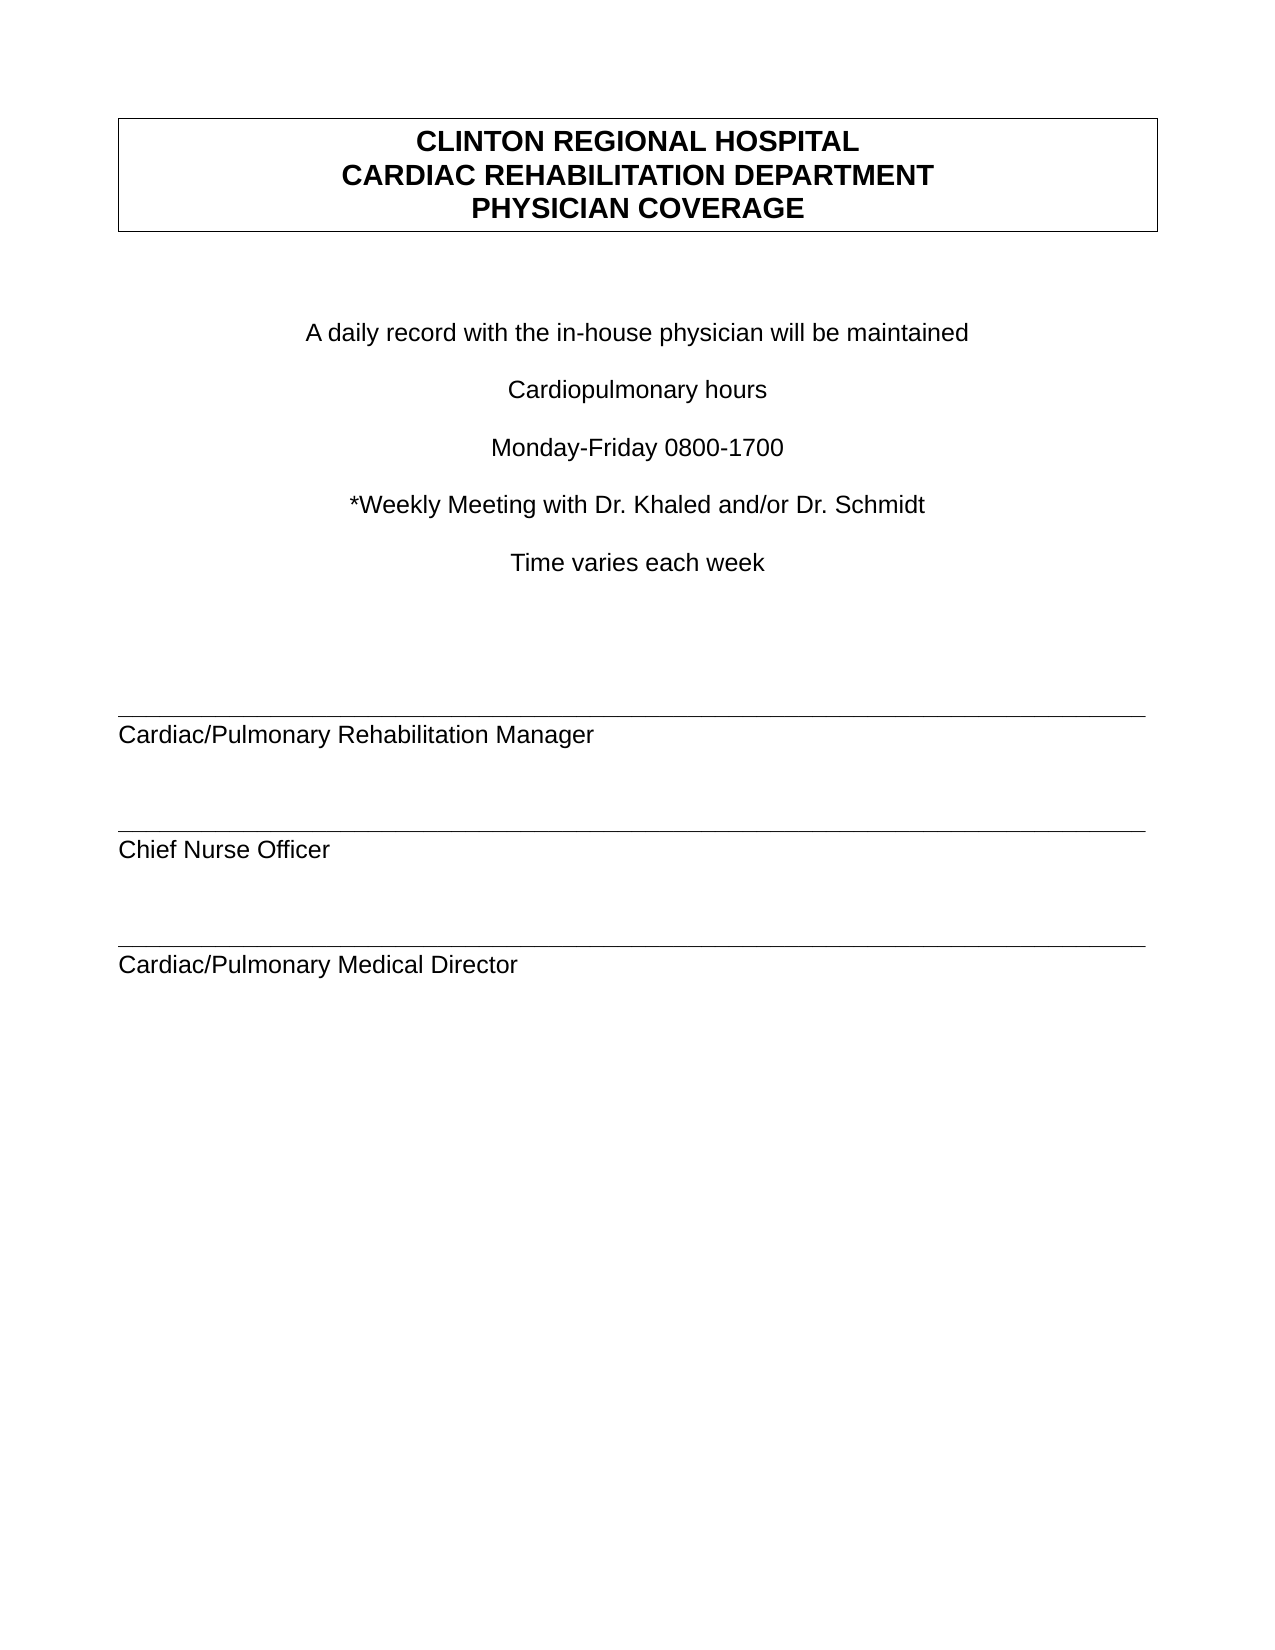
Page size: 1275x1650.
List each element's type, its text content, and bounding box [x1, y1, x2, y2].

text Cardiopulmonary hours [118, 375, 1157, 404]
text Chief Nurse Officer [118, 835, 1157, 864]
text __________________________________________________________________________ [118, 691, 1157, 720]
text Cardiac/Pulmonary Medical Director [118, 950, 1157, 979]
text __________________________________________________________________________ [118, 921, 1157, 950]
text Monday-Friday 0800-1700 [118, 432, 1157, 461]
text *Weekly Meeting with Dr. Khaled and/or Dr. Schmidt [118, 490, 1157, 519]
text Time varies each week [118, 547, 1157, 576]
text A daily record with the in-house physician will be maintained [118, 317, 1157, 346]
text Cardiac/Pulmonary Rehabilitation Manager [118, 720, 1157, 749]
table_header CLINTON REGIONAL HOSPITAL CARDIAC REHABILITATION DEPARTMENT PHYSICIAN COVERAGE [119, 119, 1157, 231]
text __________________________________________________________________________ [118, 806, 1157, 835]
